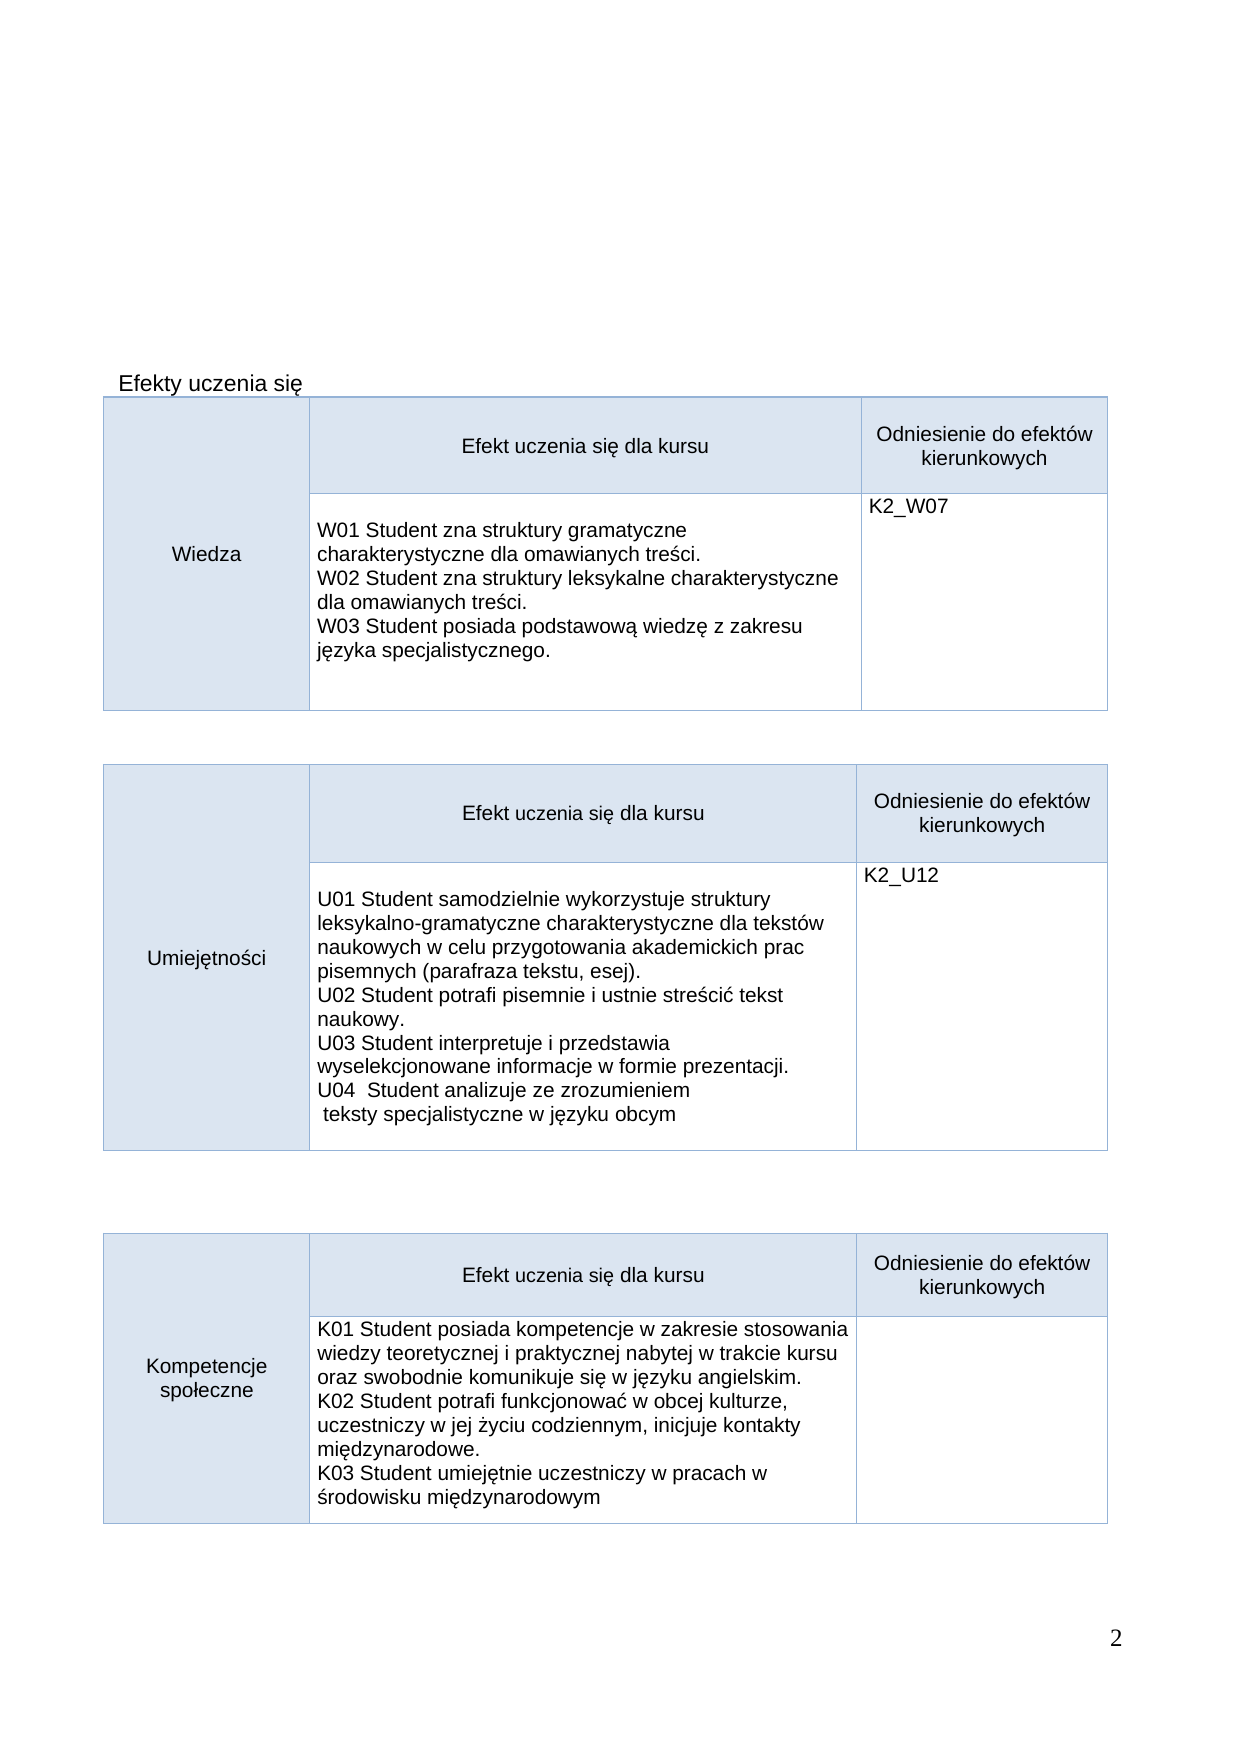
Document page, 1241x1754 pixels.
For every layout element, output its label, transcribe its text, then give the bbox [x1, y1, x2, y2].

table_cell U01 Student samodzielnie wykorzystuje struktury leksykalno-gramatyczne charakterystyczne dla tekstów naukowych w celu przygotowania akademickich prac pisemnych (parafraza tekstu, esej). U02 Student potrafi pisemnie i ustnie streścić tekst naukowy. U03 Student interpretuje i przedstawia wyselekcjonowane informacje w formie prezentacji. U04 Student analizuje ze zrozumieniem teksty specjalistyczne w języku obcym [310, 863, 856, 1150]
table_header Efekt uczenia się dla kursu [310, 1234, 856, 1316]
table_cell K2_U12 [857, 863, 1107, 1150]
table_header Odniesienie do efektów kierunkowych [862, 398, 1107, 493]
table_header Efekt uczenia się dla kursu [310, 398, 861, 493]
table_header Kompetencje społeczne [104, 1234, 309, 1523]
table_cell K2_W07 [862, 494, 1107, 710]
table_header Umiejętności [104, 765, 309, 1150]
table_header Efekt uczenia się dla kursu [310, 765, 856, 862]
table_cell [857, 1317, 1107, 1523]
table_header Wiedza [104, 398, 309, 710]
table_header Odniesienie do efektów kierunkowych [857, 1234, 1107, 1316]
table_cell K01 Student posiada kompetencje w zakresie stosowania wiedzy teoretycznej i praktycznej nabytej w trakcie kursu oraz swobodnie komunikuje się w języku angielskim. K02 Student potrafi funkcjonować w obcej kulturze, uczestniczy w jej życiu codziennym, inicjuje kontakty międzynarodowe. K03 Student umiejętnie uczestniczy w pracach w środowisku międzynarodowym [310, 1317, 856, 1523]
table_cell W01 Student zna struktury gramatyczne charakterystyczne dla omawianych treści. W02 Student zna struktury leksykalne charakterystyczne dla omawianych treści. W03 Student posiada podstawową wiedzę z zakresu języka specjalistycznego. [310, 494, 861, 710]
table_header Odniesienie do efektów kierunkowych [857, 765, 1107, 862]
text Efekty uczenia się [118, 370, 1122, 396]
